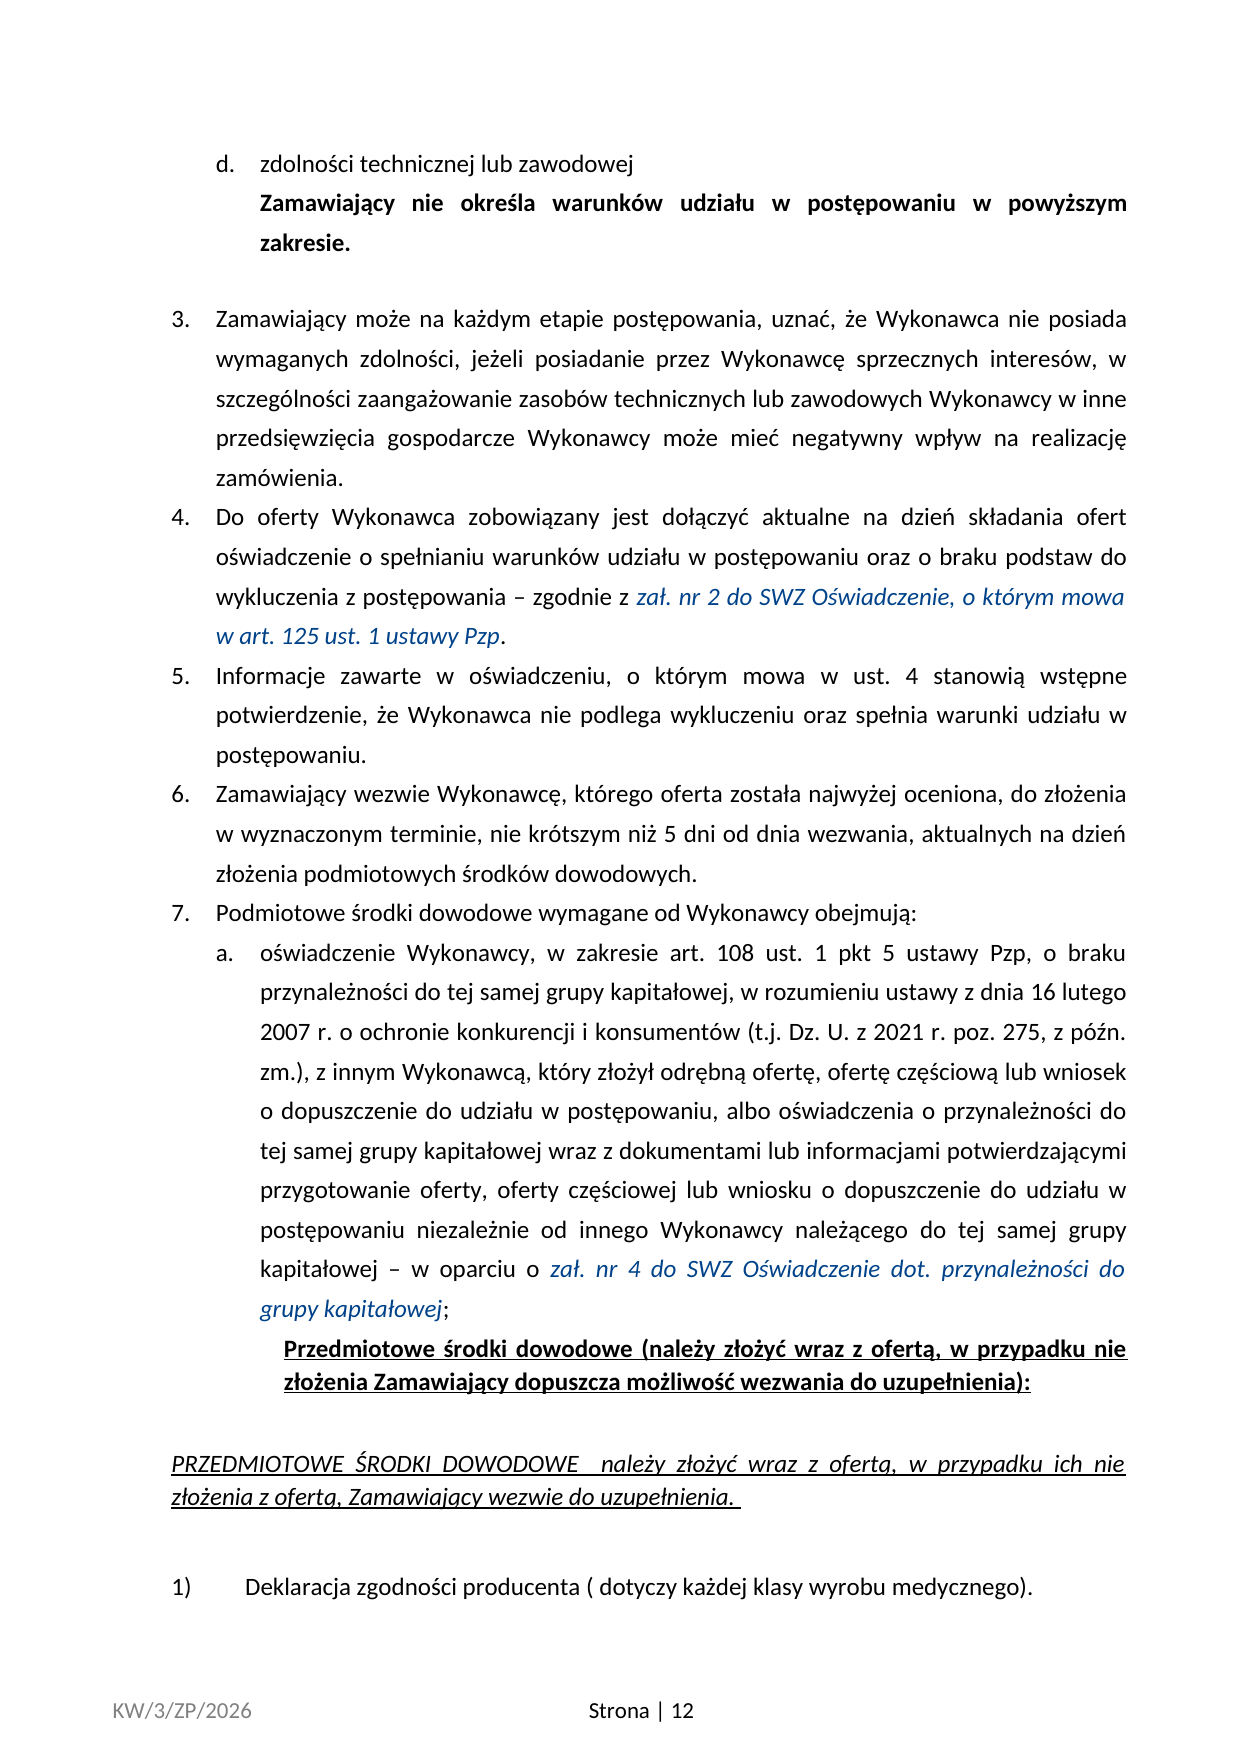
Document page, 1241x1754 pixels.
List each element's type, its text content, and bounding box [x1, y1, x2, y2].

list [260, 187, 1128, 257]
list Zamawiający wezwie Wykonawcę, którego oferta została najwyżej oceniona, do złożenia w wyznaczonym terminie, nie krótszym niż 5 dni od dnia wezwania, aktualnych na dzień złożenia podmiotowych środków dowodowych. [171, 778, 1128, 888]
text 1) Deklaracja zgodności producenta ( dotyczy każdej klasy wyrobu medycznego). [171, 1572, 1128, 1602]
list zdolności technicznej lub zawodowej [216, 148, 1128, 178]
text PRZEDMIOTOWE ŚRODKI DOWODOWE należy złożyć wraz z ofertą, w przypadku ich nie złożenia z ofertą, Zamawiający wezwie do uzupełnienia. [171, 1448, 1128, 1511]
list Informacje zawarte w oświadczeniu, o którym mowa w ust. 4 stanowią wstępne potwierdzenie, że Wykonawca nie podlega wykluczeniu oraz spełnia warunki udziału w postępowaniu. [171, 660, 1128, 769]
list Przedmiotowe środki dowodowe (należy złożyć wraz z ofertą, w przypadku nie złożenia Zamawiający dopuszcza możliwość wezwania do uzupełnienia): [284, 1333, 1128, 1359]
list Zamawiający może na każdym etapie postępowania, uznać, że Wykonawca nie posiada wymaganych zdolności, jeżeli posiadanie przez Wykonawcę sprzecznych interesów, w szczególności zaangażowanie zasobów technicznych lub zawodowych Wykonawcy w inne przedsięwzięcia gospodarcze Wykonawcy może mieć negatywny wpływ na realizację zamówienia. [171, 303, 1128, 492]
list oświadczenie Wykonawcy, w zakresie art. 108 ust. 1 pkt 5 ustawy Pzp, o braku przynależności do tej samej grupy kapitałowej, w rozumieniu ustawy z dnia 16 lutego 2007 r. o ochronie konkurencji i konsumentów (t.j. Dz. U. z 2021 r. poz. 275, z późn. zm.), z innym Wykonawcą, który złożył odrębną ofertę, ofertę częściową lub wniosek o dopuszczenie do udziału w postępowaniu, albo oświadczenia o przynależności do tej samej grupy kapitałowej wraz z dokumentami lub informacjami potwierdzającymi przygotowanie oferty, oferty częściowej lub wniosku o dopuszczenie do udziału w postępowaniu niezależnie od innego Wykonawcy należącego do tej samej grupy kapitałowej – w oparciu o zał. nr 4 do SWZ Oświadczenie dot. przynależności do grupy kapitałowej; [216, 937, 1128, 1324]
list Przedmiotowe środki dowodowe (należy złożyć wraz z ofertą, w przypadku nie złożenia Zamawiający dopuszcza możliwość wezwania do uzupełnienia): [284, 1360, 1128, 1396]
list Do oferty Wykonawca zobowiązany jest dołączyć aktualne na dzień składania ofert oświadczenie o spełnianiu warunków udziału w postępowaniu oraz o braku podstaw do wykluczenia z postępowania – zgodnie z zał. nr 2 do SWZ Oświadczenie, o którym mowa w art. 125 ust. 1 ustawy Pzp. [171, 501, 1128, 651]
list Podmiotowe środki dowodowe wymagane od Wykonawcy obejmują: [171, 897, 1128, 928]
